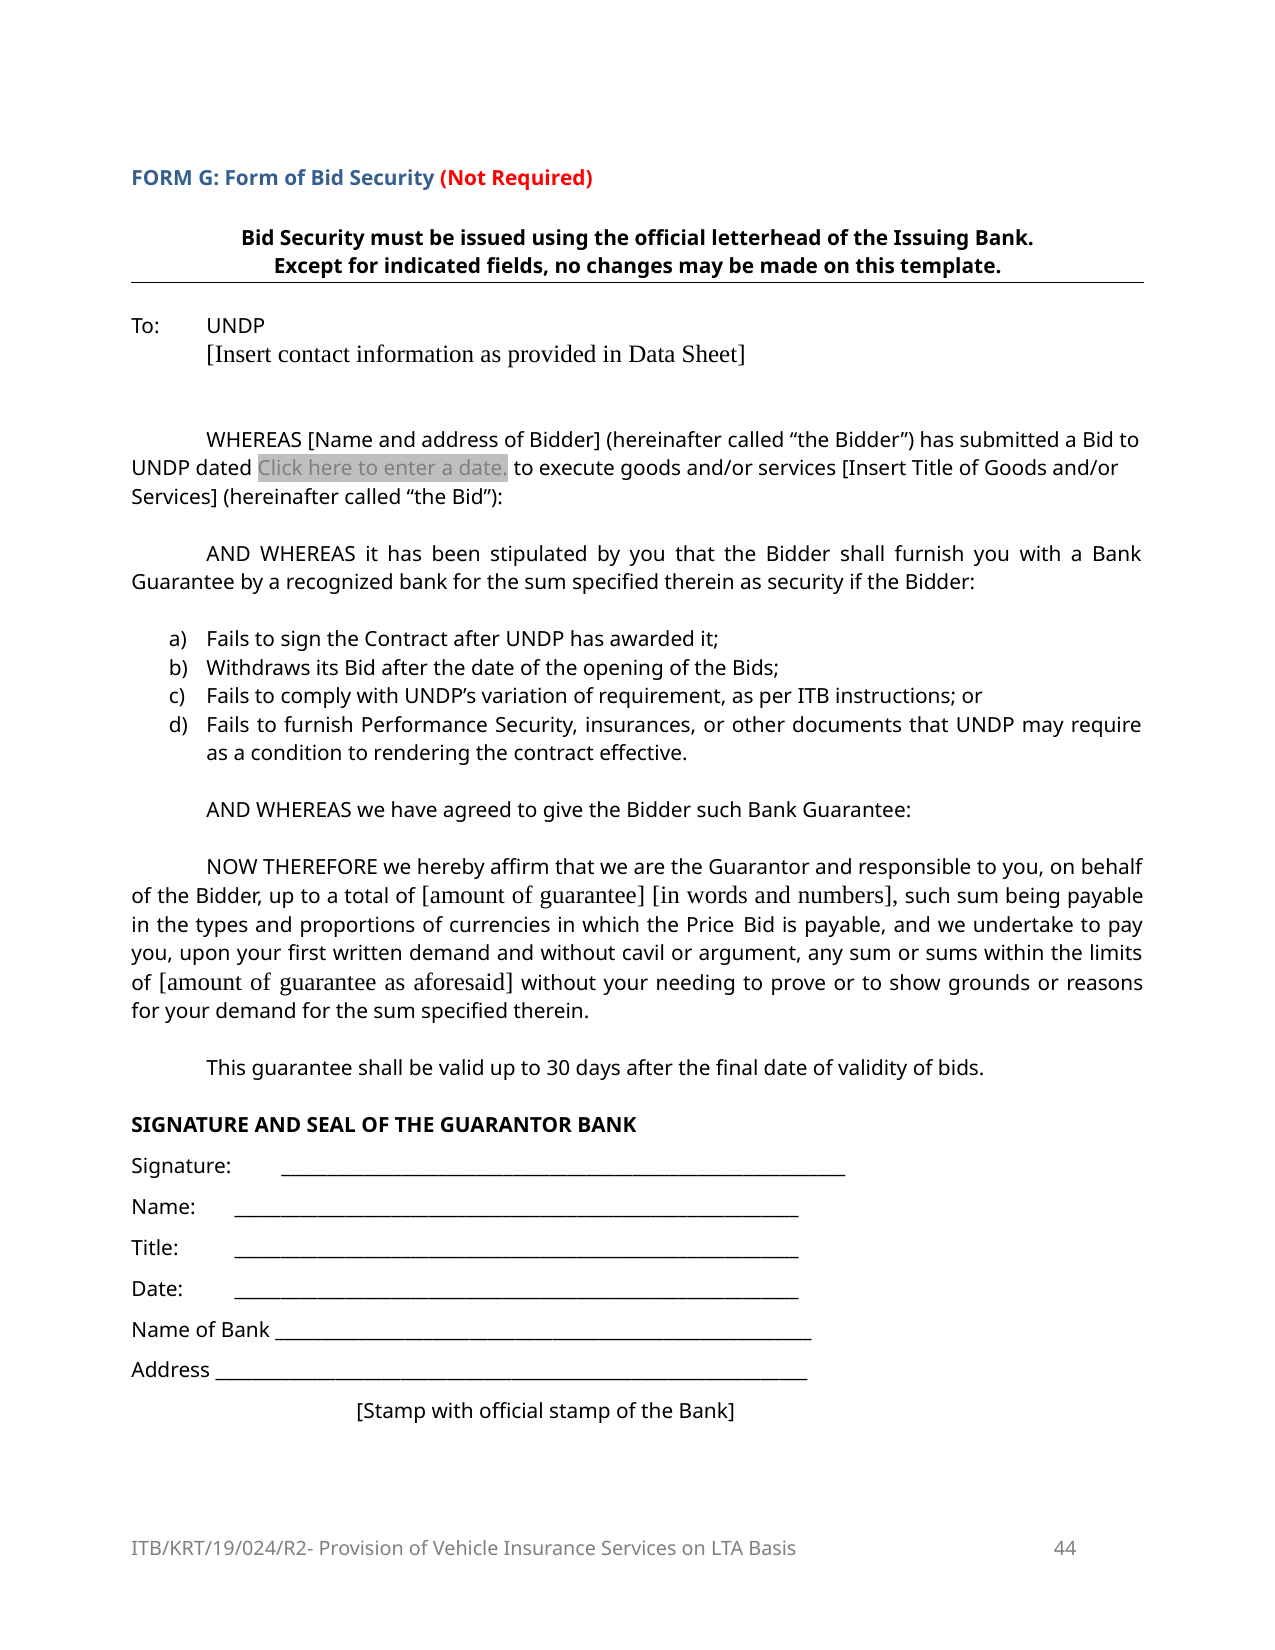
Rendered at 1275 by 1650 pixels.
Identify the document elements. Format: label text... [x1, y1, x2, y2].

text Signature: _____________________________________________________________ [131, 1151, 1144, 1179]
list Fails to comply with UNDP’s variation of requirement, as per ITB instructions; or [169, 681, 1144, 710]
subtitle FORM G: Form of Bid Security (Not Required) [131, 163, 1144, 192]
text AND WHEREAS we have agreed to give the Bidder such Bank Guarantee: [131, 795, 1144, 823]
text To: UNDP [131, 311, 1144, 339]
list Fails to furnish Performance Security, insurances, or other documents that UNDP may require as a condition to rendering the contract effective. [169, 710, 1144, 767]
text [Stamp with official stamp of the Bank] [281, 1397, 1144, 1425]
text NOW THEREFORE we hereby affirm that we are the Guarantor and responsible to you, on behalf of the Bidder, up to a total of such sum being payable in the types and proportions of currencies in which the Price Bid is payable, and we undertake to pay you, upon your first written demand and without cavil or argument, any sum or sums within the limits of without your needing to prove or to show grounds or reasons for your demand for the sum specified therein. [131, 852, 1144, 1025]
subtitle Except for indicated fields, no changes may be made on this template. [131, 251, 1144, 282]
list Withdraws its Bid after the date of the opening of the Bids; [169, 653, 1144, 681]
text WHEREAS [Name and address of Bidder] (hereinafter called “the Bidder”) has submitted a Bid to UNDP dated to execute goods and/or services [Insert Title of Goods and/or Services] (hereinafter called “the Bid”): [131, 425, 1144, 510]
text SIGNATURE AND SEAL OF THE GUARANTOR BANK [131, 1110, 1144, 1138]
text Address ________________________________________________________________ [131, 1356, 1144, 1384]
text Name: _____________________________________________________________ [131, 1192, 1144, 1220]
text Date: _____________________________________________________________ [131, 1274, 1144, 1302]
list Fails to sign the Contract after UNDP has awarded it; [169, 624, 1144, 653]
subtitle Bid Security must be issued using the official letterhead of the Issuing Bank. [131, 223, 1144, 251]
text AND WHEREAS it has been stipulated by you that the Bidder shall furnish you with a Bank Guarantee by a recognized bank for the sum specified therein as security if the Bidder: [131, 539, 1144, 596]
text Name of Bank __________________________________________________________ [131, 1315, 1144, 1343]
text Title: _____________________________________________________________ [131, 1233, 1144, 1261]
text This guarantee shall be valid up to 30 days after the final date of validity of bids. [131, 1053, 1144, 1082]
